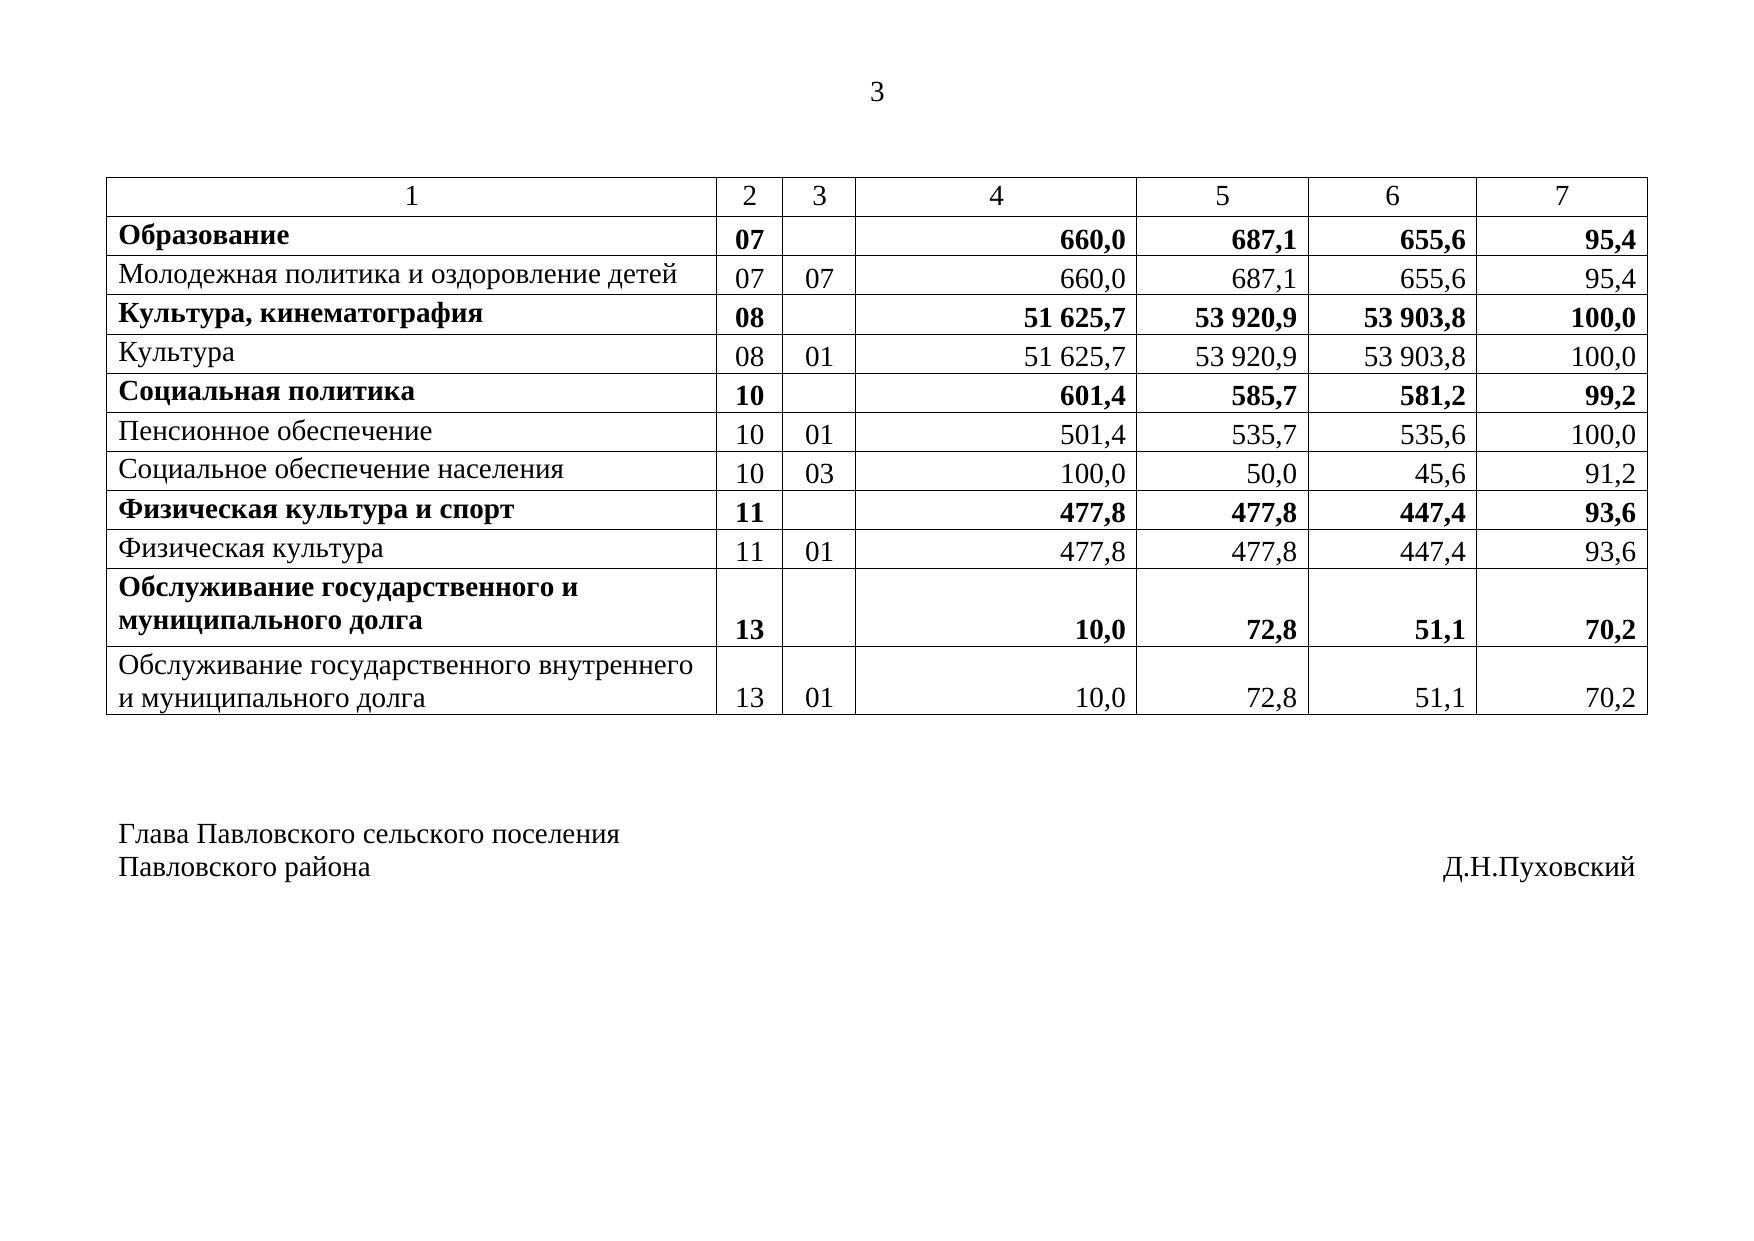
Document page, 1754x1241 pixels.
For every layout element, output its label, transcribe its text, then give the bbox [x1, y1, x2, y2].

table_cell 07 [717, 256, 782, 294]
table_header 3 [783, 178, 855, 216]
table_cell Обслуживание государственного внутреннего и муниципального долга [107, 647, 716, 714]
table_cell [783, 491, 855, 529]
table_header 1 [107, 178, 716, 216]
table_cell 535,7 [1137, 413, 1308, 451]
table_cell 601,4 [856, 374, 1136, 412]
table_cell 477,8 [856, 491, 1136, 529]
table_cell 01 [783, 530, 855, 568]
table_cell 655,6 [1309, 256, 1476, 294]
table_cell 477,8 [1137, 530, 1308, 568]
table_cell 91,2 [1477, 452, 1647, 490]
table_cell 477,8 [1137, 491, 1308, 529]
table_cell 53 920,9 [1137, 295, 1308, 333]
table_cell 100,0 [1477, 335, 1647, 372]
table_cell 687,1 [1137, 256, 1308, 294]
table_cell Физическая культура и спорт [107, 491, 716, 529]
table_cell Обслуживание государственного и муниципального долга [107, 569, 716, 646]
table_cell 585,7 [1137, 374, 1308, 412]
table_cell 51 625,7 [856, 295, 1136, 333]
table_cell 100,0 [1477, 413, 1647, 451]
table_cell 660,0 [856, 256, 1136, 294]
table_cell Образование [107, 217, 716, 255]
table_cell 100,0 [1477, 295, 1647, 333]
table_cell 10 [717, 374, 782, 412]
table_cell 660,0 [856, 217, 1136, 255]
table_cell 581,2 [1309, 374, 1476, 412]
table_cell 10 [717, 452, 782, 490]
table_cell 53 903,8 [1309, 335, 1476, 372]
table_cell 501,4 [856, 413, 1136, 451]
table_cell 53 903,8 [1309, 295, 1476, 333]
table_cell 100,0 [856, 452, 1136, 490]
table_cell Культура [107, 335, 716, 372]
table_header 7 [1477, 178, 1647, 216]
table_cell 10,0 [856, 569, 1136, 646]
table_header 2 [717, 178, 782, 216]
text Павловского района Д.Н.Пуховский [118, 849, 1636, 883]
table_header 4 [856, 178, 1136, 216]
table_cell [783, 295, 855, 333]
table_cell 70,2 [1477, 569, 1647, 646]
table_cell 01 [783, 647, 855, 714]
table_cell 72,8 [1137, 647, 1308, 714]
table_cell 93,6 [1477, 491, 1647, 529]
table_cell [783, 217, 855, 255]
table_cell Молодежная политика и оздоровление детей [107, 256, 716, 294]
table_header 6 [1309, 178, 1476, 216]
table_cell 51,1 [1309, 647, 1476, 714]
table_cell 11 [717, 530, 782, 568]
table_cell 70,2 [1477, 647, 1647, 714]
table_cell 03 [783, 452, 855, 490]
table_cell Пенсионное обеспечение [107, 413, 716, 451]
table_cell 655,6 [1309, 217, 1476, 255]
table_cell Физическая культура [107, 530, 716, 568]
table_cell 01 [783, 335, 855, 372]
table_cell 477,8 [856, 530, 1136, 568]
table_cell Социальное обеспечение населения [107, 452, 716, 490]
table_cell 01 [783, 413, 855, 451]
text Глава Павловского сельского поселения [118, 816, 1636, 849]
table_cell 50,0 [1137, 452, 1308, 490]
table_cell 99,2 [1477, 374, 1647, 412]
table_cell 51,1 [1309, 569, 1476, 646]
table_cell 07 [717, 217, 782, 255]
table_cell [783, 569, 855, 646]
table_cell 535,6 [1309, 413, 1476, 451]
table_cell 95,4 [1477, 256, 1647, 294]
table_cell 08 [717, 335, 782, 372]
table_cell 447,4 [1309, 530, 1476, 568]
table_header 5 [1137, 178, 1308, 216]
table_cell Культура, кинематография [107, 295, 716, 333]
table_cell 687,1 [1137, 217, 1308, 255]
table_cell 447,4 [1309, 491, 1476, 529]
table_cell 95,4 [1477, 217, 1647, 255]
table_cell 13 [717, 569, 782, 646]
table_cell 93,6 [1477, 530, 1647, 568]
table_cell 45,6 [1309, 452, 1476, 490]
table_cell 13 [717, 647, 782, 714]
table_cell 53 920,9 [1137, 335, 1308, 372]
table_cell [783, 374, 855, 412]
table_cell 51 625,7 [856, 335, 1136, 372]
table_cell 11 [717, 491, 782, 529]
table_cell 72,8 [1137, 569, 1308, 646]
table_cell 10 [717, 413, 782, 451]
table_cell 07 [783, 256, 855, 294]
table_cell 08 [717, 295, 782, 333]
table_cell Социальная политика [107, 374, 716, 412]
table_cell 10,0 [856, 647, 1136, 714]
